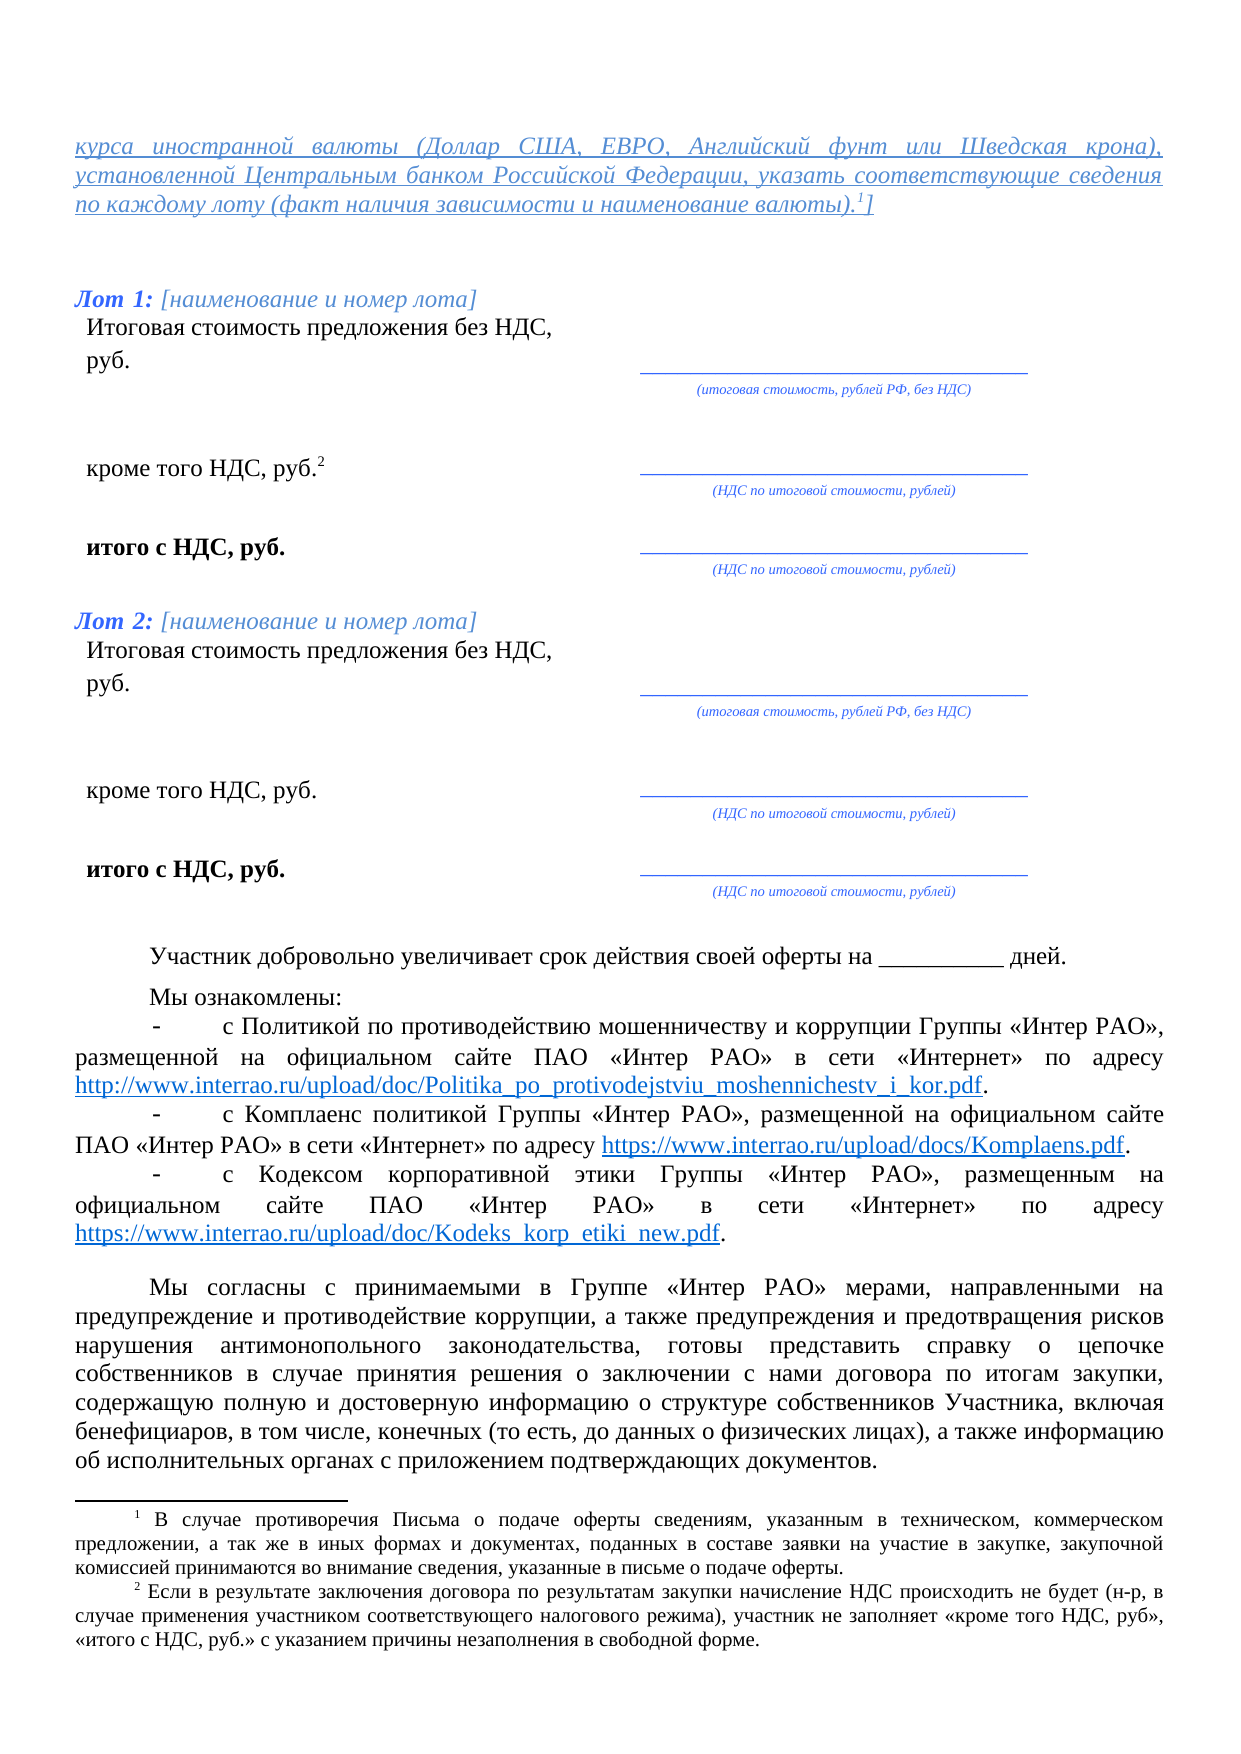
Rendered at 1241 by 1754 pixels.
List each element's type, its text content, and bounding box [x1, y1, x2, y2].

text Участник добровольно увеличивает срок действия своей оферты на __________ дней. [75, 941, 1165, 970]
table_header Итоговая стоимость предложения без НДС, руб. [71, 313, 609, 437]
text Лот 2: [наименование и номер лота] [75, 606, 1165, 635]
table_header _______________________________ (итоговая стоимость, рублей РФ, без НДС) [610, 635, 1061, 759]
table_cell _______________________________ (НДС по итоговой стоимости, рублей) [610, 759, 1061, 837]
table_cell кроме того НДС, руб. [71, 437, 609, 515]
list с Комплаенс политикой Группы «Интер РАО», размещенной на официальном сайте ПАО «Интер РАО» в сети «Интернет» по адресу https://www.interrao.ru/upload/docs/Komplaens.pdf. [75, 1099, 1165, 1159]
table_header Итоговая стоимость предложения без НДС, руб. [71, 635, 609, 759]
list с Кодексом корпоративной этики Группы «Интер РАО», размещенным на официальном сайте ПАО «Интер РАО» в сети «Интернет» по адресу https://www.interrao.ru/upload/doc/Kodeks_korp_etiki_new.pdf. [75, 1159, 1165, 1247]
table_cell итого с НДС, руб. [71, 515, 609, 594]
table_cell _______________________________ (НДС по итоговой стоимости, рублей) [610, 437, 1061, 515]
table_cell _______________________________ (НДС по итоговой стоимости, рублей) [610, 838, 1061, 916]
table_cell кроме того НДС, руб. [71, 759, 609, 837]
text Лот 1: [наименование и номер лота] [75, 284, 1165, 312]
list с Политикой по противодействию мошенничеству и коррупции Группы «Интер РАО», размещенной на официальном сайте ПАО «Интер РАО» в сети «Интернет» по адресу http://www.interrao.ru/upload/doc/Politika_po_protivodejstviu_moshennichestv_i_kor.pdf. [75, 1011, 1165, 1099]
table_cell итого с НДС, руб. [71, 838, 609, 916]
table_header _______________________________ (итоговая стоимость, рублей РФ, без НДС) [610, 313, 1061, 437]
text Мы ознакомлены: [75, 982, 1165, 1011]
table_cell _______________________________ (НДС по итоговой стоимости, рублей) [610, 515, 1061, 594]
text Мы согласны с принимаемыми в Группе «Интер РАО» мерами, направленными на предупреждение и противодействие коррупции, а также предупреждения и предотвращения рисков нарушения антимонопольного законодательства, готовы представить справку о цепочке собственников в случае принятия решения о заключении с нами договора по итогам закупки, содержащую полную и достоверную информацию о структуре собственников Участника, включая бенефициаров, в том числе, конечных (то есть, до данных о физических лицах), а также информацию об исполнительных органах с приложением подтверждающих документов. [75, 1272, 1165, 1473]
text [75, 131, 1165, 217]
